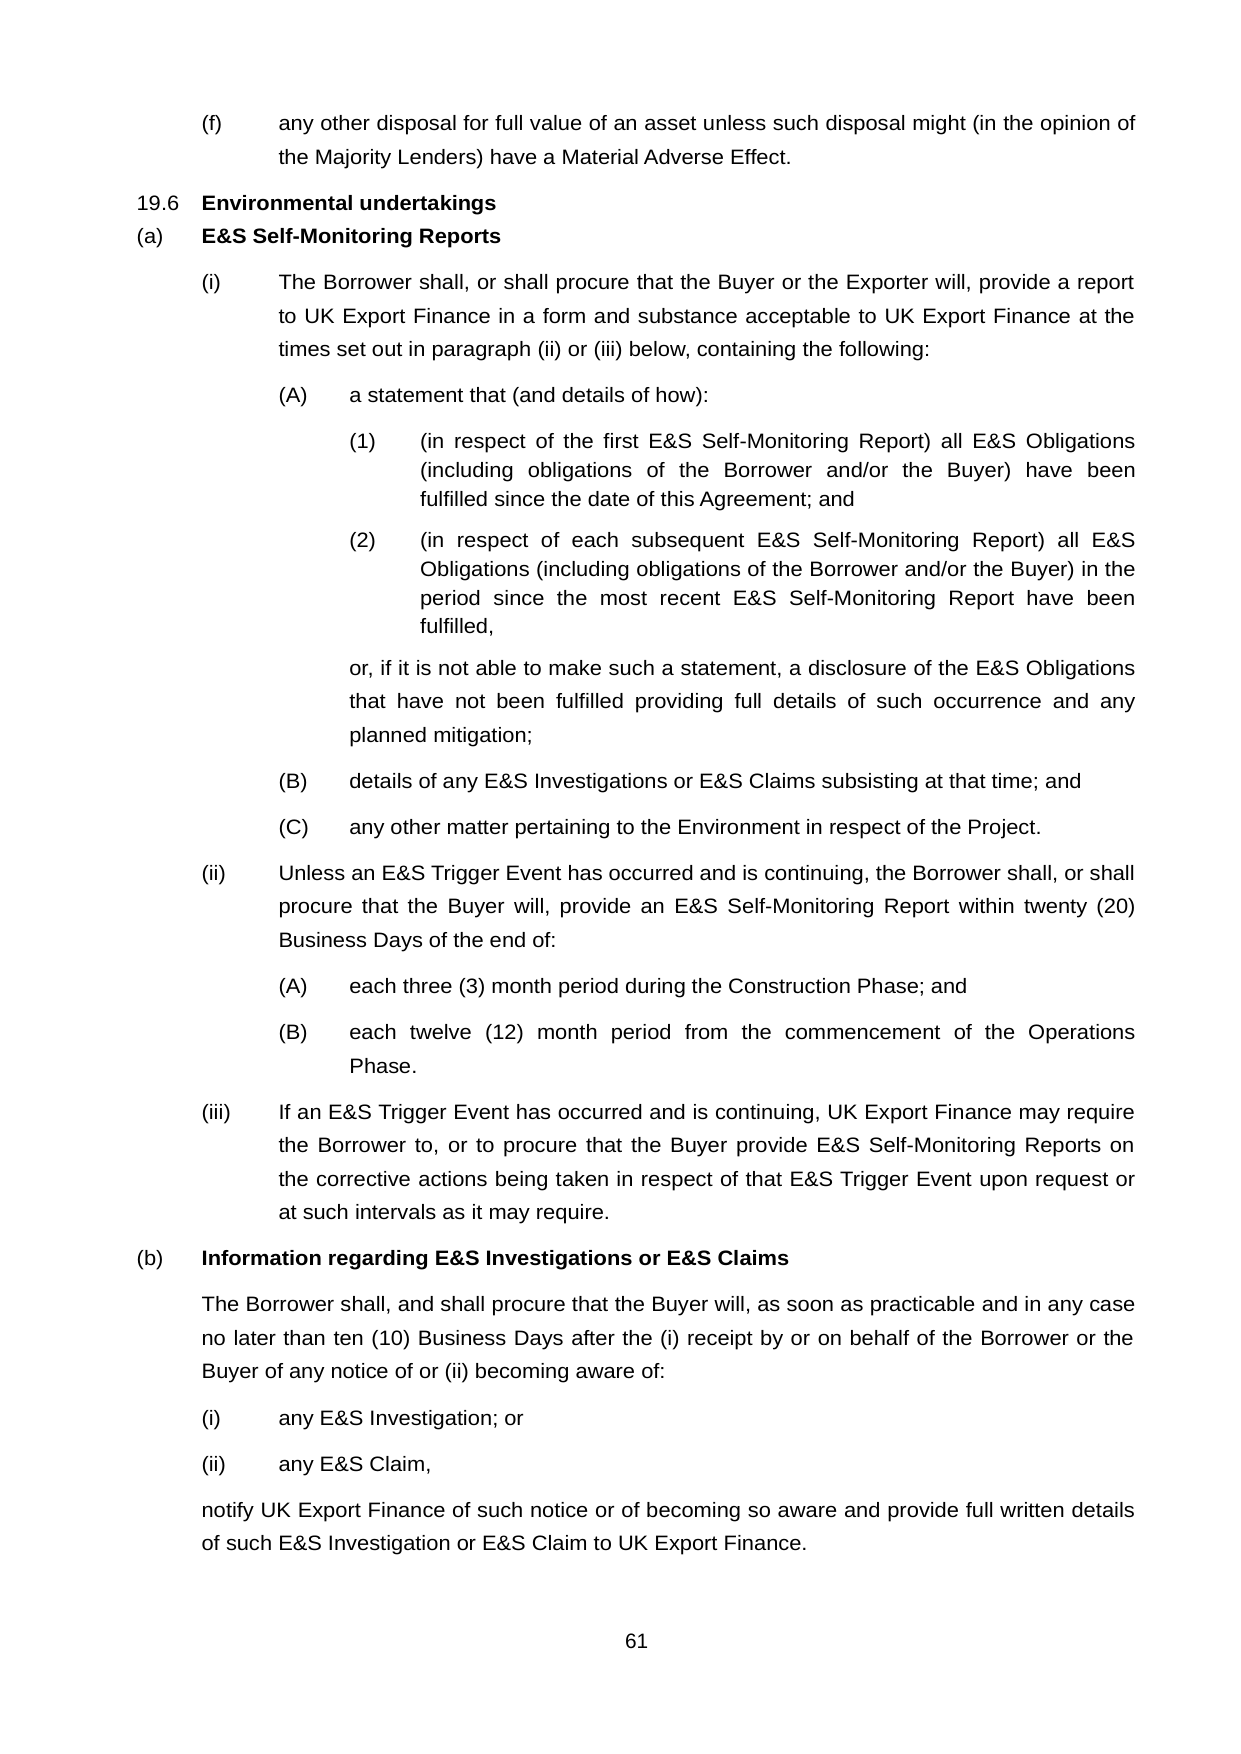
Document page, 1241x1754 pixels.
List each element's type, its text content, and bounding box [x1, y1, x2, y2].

text The Borrower shall, and shall procure that the Buyer will, as soon as practicable and in any case no later than ten (10) Business Days after the (i) receipt by or on behalf of the Borrower or the Buyer of any notice of or (ii) becoming aware of: [201, 1292, 1137, 1383]
text E&S Self-Monitoring Reports [136, 224, 1137, 248]
text details of any E&S Investigations or E&S Claims subsisting at that time; and [278, 769, 1137, 793]
text any other matter pertaining to the Environment in respect of the Project. [278, 815, 1137, 839]
text (in respect of each subsequent E&S Self-Monitoring Report) all E&S Obligations (including obligations of the Borrower and/or the Buyer) in the period since the most recent E&S Self-Monitoring Report have been fulfilled, [349, 528, 1137, 638]
text Unless an E&S Trigger Event has occurred and is continuing, the Borrower shall, or shall procure that the Buyer will, provide an E&S Self-Monitoring Report within twenty (20) Business Days of the end of: [201, 861, 1137, 952]
text a statement that (and details of how): [278, 383, 1137, 407]
text or, if it is not able to make such a statement, a disclosure of the E&S Obligations that have not been fulfilled providing full details of such occurrence and any planned mitigation; [349, 656, 1137, 747]
text any E&S Investigation; or [201, 1405, 1137, 1429]
text notify UK Export Finance of such notice or of becoming so aware and provide full written details of such E&S Investigation or E&S Claim to UK Export Finance. [201, 1497, 1137, 1555]
text each three (3) month period during the Construction Phase; and [278, 974, 1137, 998]
text any E&S Claim, [201, 1451, 1137, 1475]
text each twelve (12) month period from the commencement of the Operations Phase. [278, 1020, 1137, 1077]
text Information regarding E&S Investigations or E&S Claims [136, 1246, 1137, 1270]
text Environmental undertakings [136, 191, 1137, 214]
text The Borrower shall, or shall procure that the Buyer or the Exporter will, provide a report to UK Export Finance in a form and substance acceptable to UK Export Finance at the times set out in paragraph (ii) or (iii) below, containing the following: [201, 270, 1137, 361]
text any other disposal for full value of an asset unless such disposal might (in the opinion of the Majority Lenders) have a Material Adverse Effect. [201, 111, 1137, 168]
text If an E&S Trigger Event has occurred and is continuing, UK Export Finance may require the Borrower to, or to procure that the Buyer provide E&S Self-Monitoring Reports on the corrective actions being taken in respect of that E&S Trigger Event upon request or at such intervals as it may require. [201, 1099, 1137, 1224]
text (in respect of the first E&S Self-Monitoring Report) all E&S Obligations (including obligations of the Borrower and/or the Buyer) have been fulfilled since the date of this Agreement; and [349, 429, 1137, 511]
